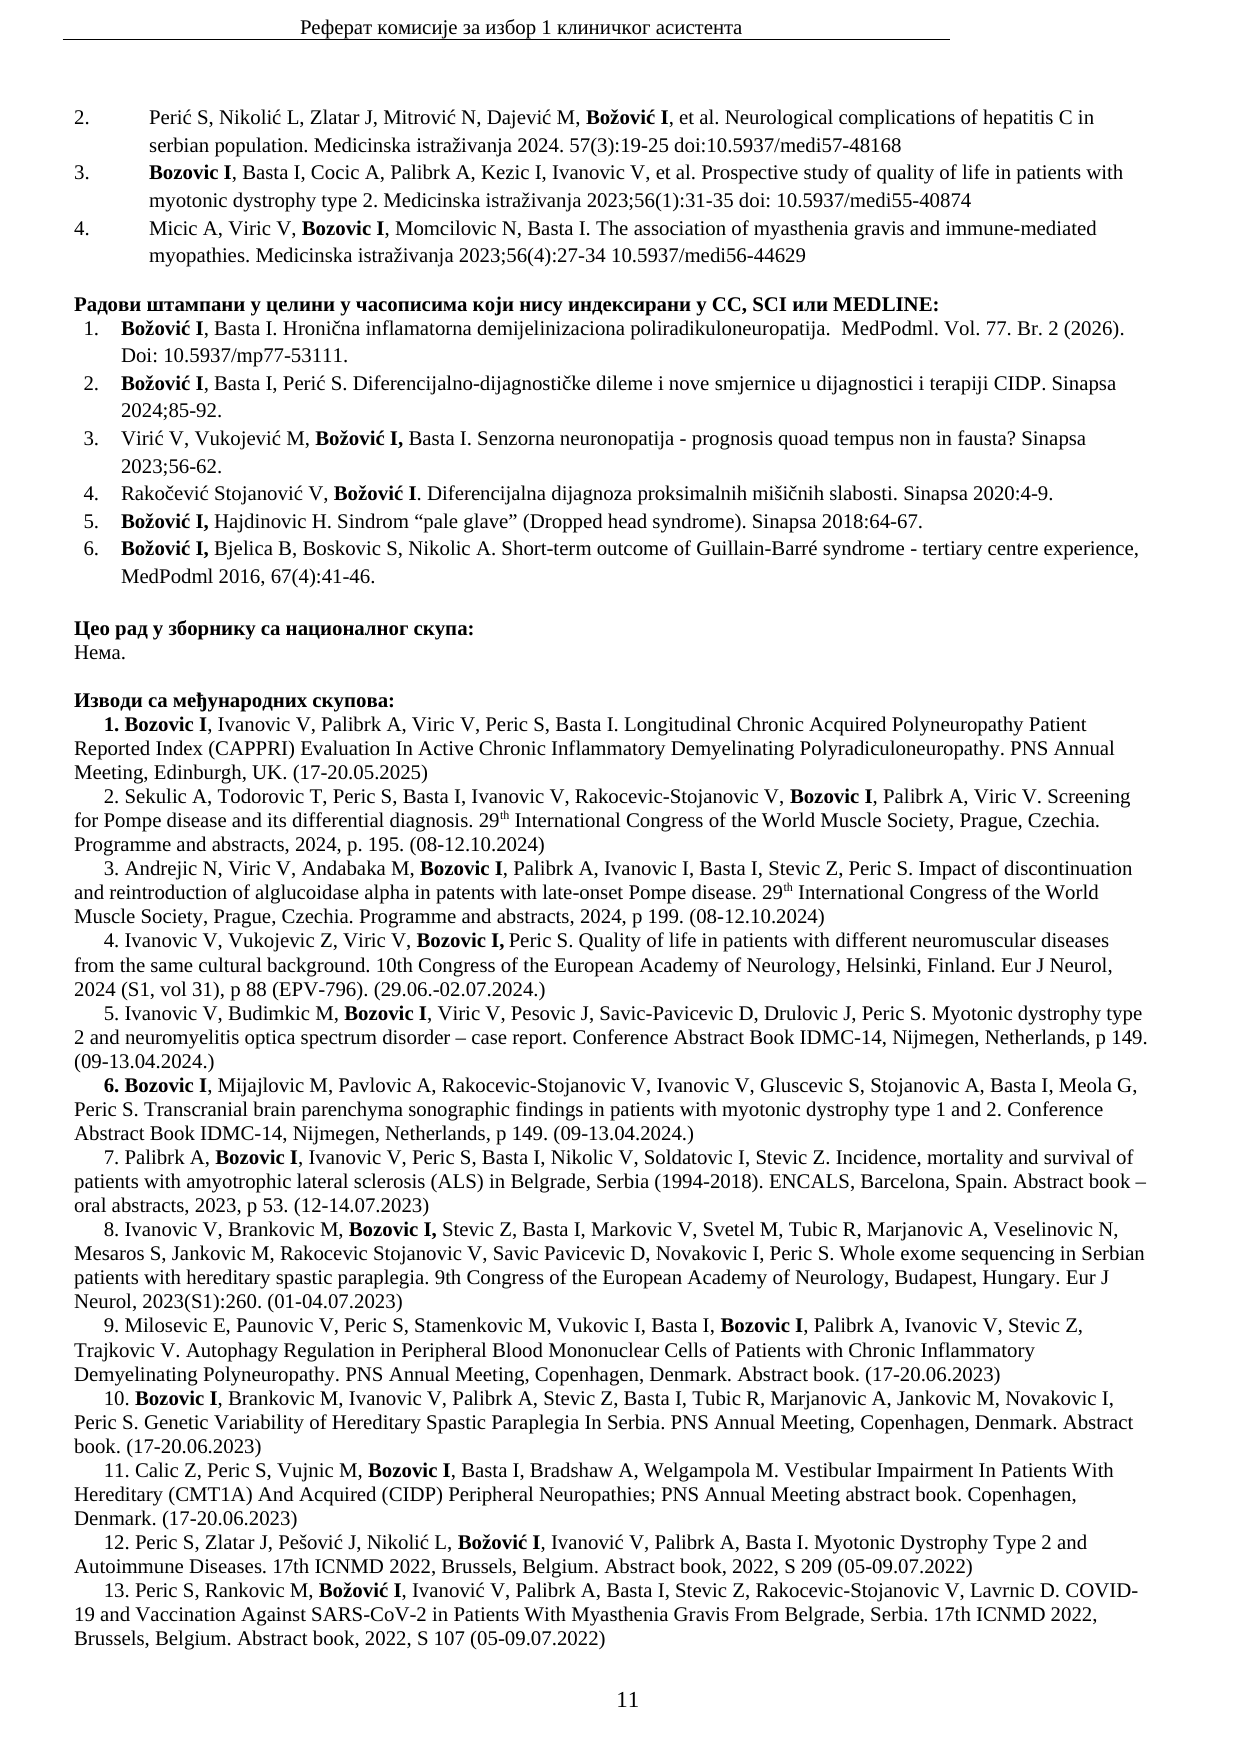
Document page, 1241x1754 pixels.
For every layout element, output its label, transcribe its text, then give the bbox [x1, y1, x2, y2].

list Micic A, Viric V, Bozovic I, Momcilovic N, Basta I. The association of myasthenia gravis and immune-mediated myopathies. Medicinska istraživanja 2023;56(4):27-34 10.5937/medi56-44629 [74, 215, 1152, 267]
text Цео рад у зборнику са националног скупа: [74, 616, 1152, 640]
text Нема. [74, 640, 1152, 664]
text 6. Bozovic I, Mijajlovic M, Pavlovic A, Rakocevic-Stojanovic V, Ivanovic V, Gluscevic S, Stojanovic A, Basta I, Meola G, Peric S. Transcranial brain parenchyma sonographic findings in patients with myotonic dystrophy type 1 and 2. Conference Abstract Book IDMC-14, Nijmegen, Netherlands, p 149. (09-13.04.2024.) [74, 1073, 1152, 1145]
list Rakočević Stojanović V, Božović I. Diferencijalna dijagnoza proksimalnih mišičnih slabosti. Sinapsa 2020:4-9. [83, 481, 1152, 505]
list Božović I, Basta I. Hronična inflamatorna demijelinizaciona poliradikuloneuropatija. MedPodml. Vol. 77. Br. 2 (2026). Doi: 10.5937/mp77-53111. [83, 316, 1152, 367]
list Božović I, Basta I, Perić S. Diferencijalno-dijagnostičke dileme i nove smjernice u dijagnostici i terapiji CIDP. Sinapsa 2024;85-92. [83, 371, 1152, 422]
list Božović I, Bjelica B, Boskovic S, Nikolic A. Short-term outcome of Guillain-Barré syndrome - tertiary centre experience, MedPodml 2016, 67(4):41-46. [83, 536, 1152, 588]
text 1. Bozovic I, Ivanovic V, Palibrk A, Viric V, Peric S, Basta I. Longitudinal Chronic Acquired Polyneuropathy Patient Reported Index (CAPPRI) Evaluation In Active Chronic Inflammatory Demyelinating Polyradiculoneuropathy. PNS Annual Meeting, Edinburgh, UK. (17-20.05.2025) [74, 712, 1152, 784]
text 3. Andrejic N, Viric V, Andabaka M, Bozovic I, Palibrk A, Ivanovic I, Basta I, Stevic Z, Peric S. Impact of discontinuation and reintroduction of alglucoidase alpha in patents with late-onset Pompe disease. 29th International Congress of the World Muscle Society, Prague, Czechia. Programme and abstracts, 2024, p 199. (08-12.10.2024) [74, 856, 1152, 928]
list Božović I, Hajdinovic H. Sindrom “pale glave” (Dropped head syndrome). Sinapsa 2018:64-67. [83, 509, 1152, 533]
text 13. Peric S, Rankovic M, Božović I, Ivanović V, Palibrk A, Basta I, Stevic Z, Rakocevic-Stojanovic V, Lavrnic D. COVID-19 and Vaccination Against SARS-CoV-2 in Patients With Myasthenia Gravis From Belgrade, Serbia. 17th ICNMD 2022, Brussels, Belgium. Abstract book, 2022, S 107 (05-09.07.2022) [74, 1578, 1152, 1650]
text 11. Calic Z, Peric S, Vujnic M, Bozovic I, Basta I, Bradshaw A, Welgampola M. Vestibular Impairment In Patients With Hereditary (CMT1A) And Acquired (CIDP) Peripheral Neuropathies; PNS Annual Meeting abstract book. Copenhagen, Denmark. (17-20.06.2023) [74, 1458, 1152, 1530]
text 9. Milosevic E, Paunovic V, Peric S, Stamenkovic M, Vukovic I, Basta I, Bozovic I, Palibrk A, Ivanovic V, Stevic Z, Trajkovic V. Autophagy Regulation in Peripheral Blood Mononuclear Cells of Patients with Chronic Inflammatory Demyelinating Polyneuropathy. PNS Annual Meeting, Copenhagen, Denmark. Abstract book. (17-20.06.2023) [74, 1313, 1152, 1386]
text 4. Ivanovic V, Vukojevic Z, Viric V, Bozovic I, Peric S. Quality of life in patients with different neuromuscular diseases from the same cultural background. 10th Congress of the European Academy of Neurology, Helsinki, Finland. Eur J Neurol, 2024 (S1, vol 31), p 88 (EPV-796). (29.06.-02.07.2024.) [74, 928, 1152, 1001]
text Изводи са међународних скупова: [74, 688, 1152, 712]
text 7. Palibrk A, Bozovic I, Ivanovic V, Peric S, Basta I, Nikolic V, Soldatovic I, Stevic Z. Incidence, mortality and survival of patients with amyotrophic lateral sclerosis (ALS) in Belgrade, Serbia (1994-2018). ENCALS, Barcelona, Spain. Abstract book – oral abstracts, 2023, p 53. (12-14.07.2023) [74, 1145, 1152, 1217]
text 2. Sekulic A, Todorovic T, Peric S, Basta I, Ivanovic V, Rakocevic-Stojanovic V, Bozovic I, Palibrk A, Viric V. Screening for Pompe disease and its differential diagnosis. 29th International Congress of the World Muscle Society, Prague, Czechia. Programme and abstracts, 2024, p. 195. (08-12.10.2024) [74, 784, 1152, 856]
text 8. Ivanovic V, Brankovic M, Bozovic I, Stevic Z, Basta I, Markovic V, Svetel M, Tubic R, Marjanovic A, Veselinovic N, Mesaros S, Jankovic M, Rakocevic Stojanovic V, Savic Pavicevic D, Novakovic I, Peric S. Whole exome sequencing in Serbian patients with hereditary spastic paraplegia. 9th Congress of the European Academy of Neurology, Budapest, Hungary. Eur J Neurol, 2023(S1):260. (01-04.07.2023) [74, 1217, 1152, 1313]
text 12. Peric S, Zlatar J, Pešović J, Nikolić L, Božović I, Ivanović V, Palibrk A, Basta I. Myotonic Dystrophy Type 2 and Autoimmune Diseases. 17th ICNMD 2022, Brussels, Belgium. Abstract book, 2022, S 209 (05-09.07.2022) [74, 1530, 1152, 1578]
list Perić S, Nikolić L, Zlatar J, Mitrović N, Dajević M, Božović I, et al. Neurological complications of hepatitis C in serbian population. Medicinska istraživanja 2024. 57(3):19-25 doi:10.5937/medi57-48168 [74, 105, 1152, 157]
list Bozovic I, Basta I, Cocic A, Palibrk A, Kezic I, Ivanovic V, et al. Prospective study of quality of life in patients with myotonic dystrophy type 2. Medicinska istraživanja 2023;56(1):31-35 doi: 10.5937/medi55-40874 [74, 160, 1152, 212]
list Virić V, Vukojević M, Božović I, Basta I. Senzorna neuronopatija - prognosis quoad tempus non in fausta? Sinapsa 2023;56-62. [83, 426, 1152, 478]
text 10. Bozovic I, Brankovic M, Ivanovic V, Palibrk A, Stevic Z, Basta I, Tubic R, Marjanovic A, Jankovic M, Novakovic I, Peric S. Genetic Variability of Hereditary Spastic Paraplegia In Serbia. PNS Annual Meeting, Copenhagen, Denmark. Abstract book. (17-20.06.2023) [74, 1386, 1152, 1458]
text Радови штампани у целини у часописима који нису индексирани у CC, SCI или MEDLINE: [74, 291, 1152, 316]
text 5. Ivanovic V, Budimkic M, Bozovic I, Viric V, Pesovic J, Savic-Pavicevic D, Drulovic J, Peric S. Myotonic dystrophy type 2 and neuromyelitis optica spectrum disorder – case report. Conference Abstract Book IDMC-14, Nijmegen, Netherlands, p 149. (09-13.04.2024.) [74, 1001, 1152, 1073]
